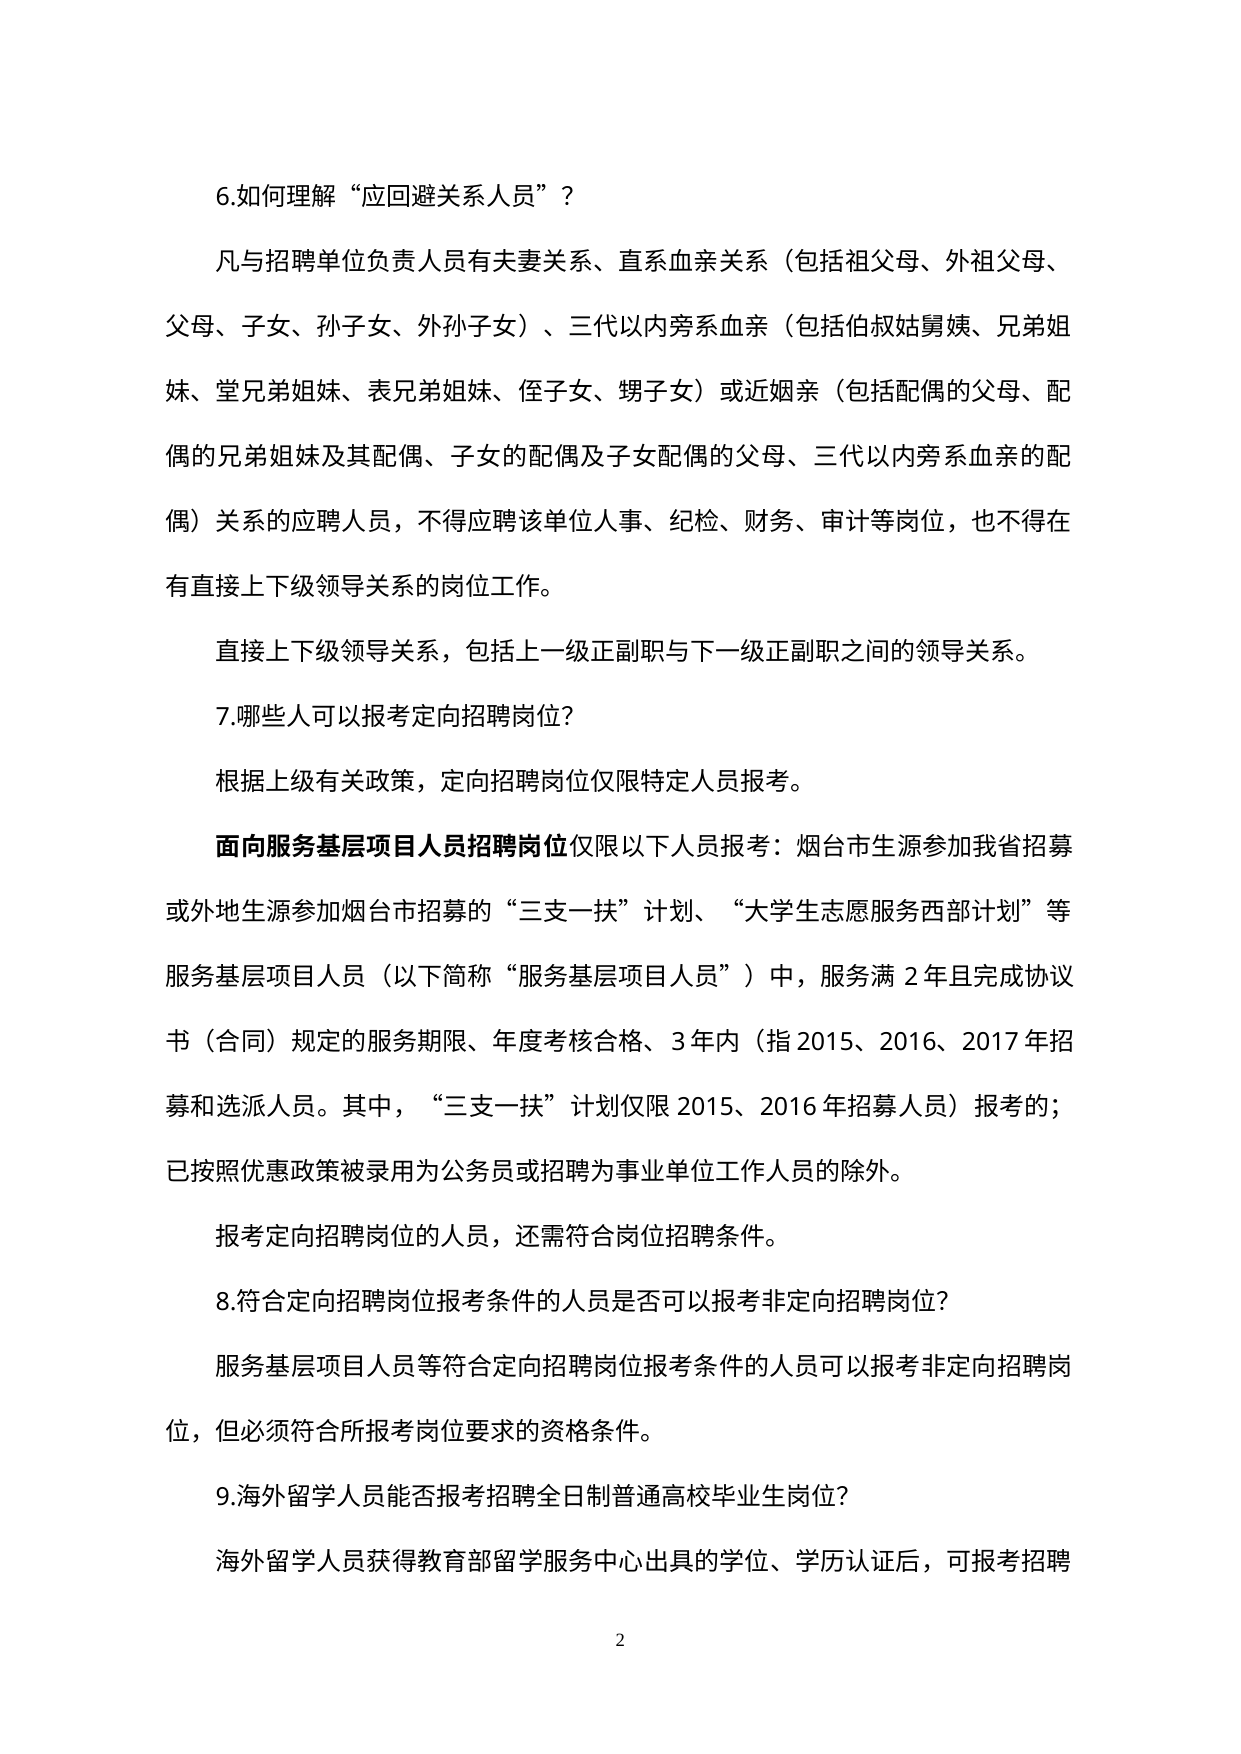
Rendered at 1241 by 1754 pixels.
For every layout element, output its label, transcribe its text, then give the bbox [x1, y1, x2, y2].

text 8.符合定向招聘岗位报考条件的人员是否可以报考非定向招聘岗位？ [165, 1267, 1075, 1332]
text 面向服务基层项目人员招聘岗位仅限以下人员报考：烟台市生源参加我省招募或外地生源参加烟台市招募的“三支一扶”计划、“大学生志愿服务西部计划”等服务基层项目人员（以下简称“服务基层项目人员”）中，服务满2年且完成协议书（合同）规定的服务期限、年度考核合格、3年内（指2015、2016、2017年招募和选派人员。其中，“三支一扶”计划仅限2015、2016年招募人员）报考的；已按照优惠政策被录用为公务员或招聘为事业单位工作人员的除外。 [165, 812, 1075, 1202]
text 7.哪些人可以报考定向招聘岗位？ [165, 682, 1075, 747]
text 报考定向招聘岗位的人员，还需符合岗位招聘条件。 [165, 1202, 1075, 1267]
text 6.如何理解“应回避关系人员”？ [165, 162, 1075, 227]
text 根据上级有关政策，定向招聘岗位仅限特定人员报考。 [165, 747, 1075, 812]
text 直接上下级领导关系，包括上一级正副职与下一级正副职之间的领导关系。 [165, 617, 1075, 682]
text 凡与招聘单位负责人员有夫妻关系、直系血亲关系（包括祖父母、外祖父母、父母、子女、孙子女、外孙子女）、三代以内旁系血亲（包括伯叔姑舅姨、兄弟姐妹、堂兄弟姐妹、表兄弟姐妹、侄子女、甥子女）或近姻亲（包括配偶的父母、配偶的兄弟姐妹及其配偶、子女的配偶及子女配偶的父母、三代以内旁系血亲的配偶）关系的应聘人员，不得应聘该单位人事、纪检、财务、审计等岗位，也不得在有直接上下级领导关系的岗位工作。 [165, 227, 1075, 617]
text 服务基层项目人员等符合定向招聘岗位报考条件的人员可以报考非定向招聘岗位，但必须符合所报考岗位要求的资格条件。 [165, 1332, 1075, 1462]
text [165, 1527, 1075, 1592]
text 9.海外留学人员能否报考招聘全日制普通高校毕业生岗位？ [165, 1462, 1075, 1527]
